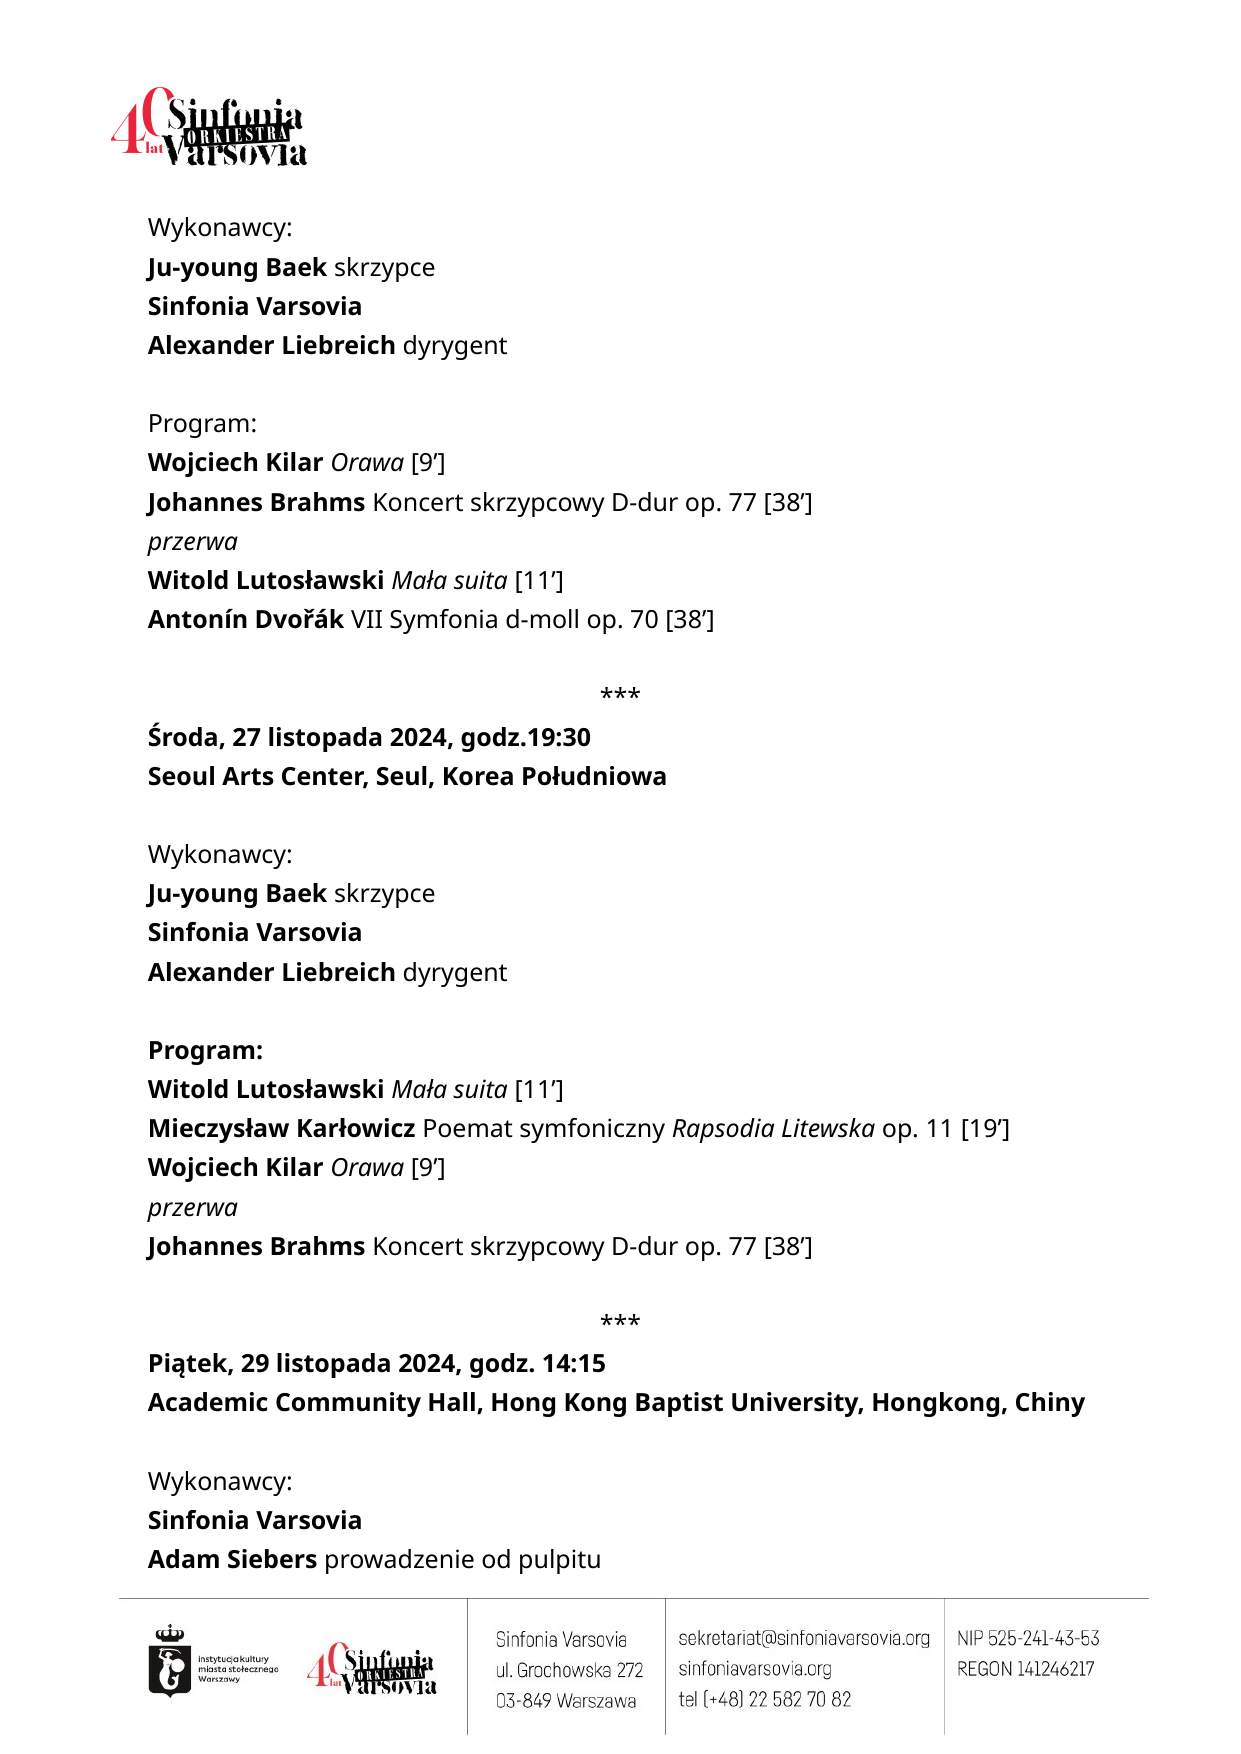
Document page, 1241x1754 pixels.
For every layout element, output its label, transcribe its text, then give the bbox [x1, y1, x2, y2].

text Sinfonia Varsovia [148, 915, 1093, 949]
text Academic Community Hall, Hong Kong Baptist University, Hongkong, Chiny [148, 1385, 1093, 1419]
text Piątek, 29 listopada 2024, godz. 14:15 [148, 1346, 1093, 1380]
text Alexander Liebreich dyrygent [148, 327, 1093, 362]
text Środa, 27 listopada 2024, godz.19:30 [148, 719, 1093, 753]
text Alexander Liebreich dyrygent [148, 954, 1093, 988]
text Sinfonia Varsovia [148, 288, 1093, 322]
picture [111, 87, 307, 166]
text Witold Lutosławski Mała suita [11’] [148, 562, 1093, 597]
text przerwa [148, 1189, 1093, 1223]
text Mieczysław Karłowicz Poemat symfoniczny Rapsodia Litewska op. 11 [19’] [148, 1111, 1093, 1145]
text Ju-young Baek skrzypce [148, 249, 1093, 283]
text Johannes Brahms Koncert skrzypcowy D-dur op. 77 [38’] [148, 484, 1093, 518]
text Sinfonia Varsovia [148, 1502, 1093, 1537]
text Wojciech Kilar Orawa [9’] [148, 445, 1093, 479]
text Adam Siebers prowadzenie od pulpitu [148, 1542, 1093, 1576]
text Wykonawcy: [148, 837, 1093, 871]
picture [118, 1598, 1149, 1740]
text Seoul Arts Center, Seul, Korea Południowa [148, 758, 1093, 792]
text Witold Lutosławski Mała suita [11’] [148, 1072, 1093, 1106]
text *** [148, 680, 1093, 714]
text Wojciech Kilar Orawa [9’] [148, 1150, 1093, 1184]
text przerwa [148, 523, 1093, 557]
text Johannes Brahms Koncert skrzypcowy D-dur op. 77 [38’] [148, 1228, 1093, 1262]
text Antonín Dvořák VII Symfonia d-moll op. 70 [38’] [148, 602, 1093, 636]
text Program: [148, 406, 1093, 440]
text Wykonawcy: [148, 1463, 1093, 1497]
text Ju-young Baek skrzypce [148, 876, 1093, 910]
text Wykonawcy: [148, 210, 1093, 244]
text Program: [148, 1032, 1093, 1067]
text *** [148, 1307, 1093, 1341]
